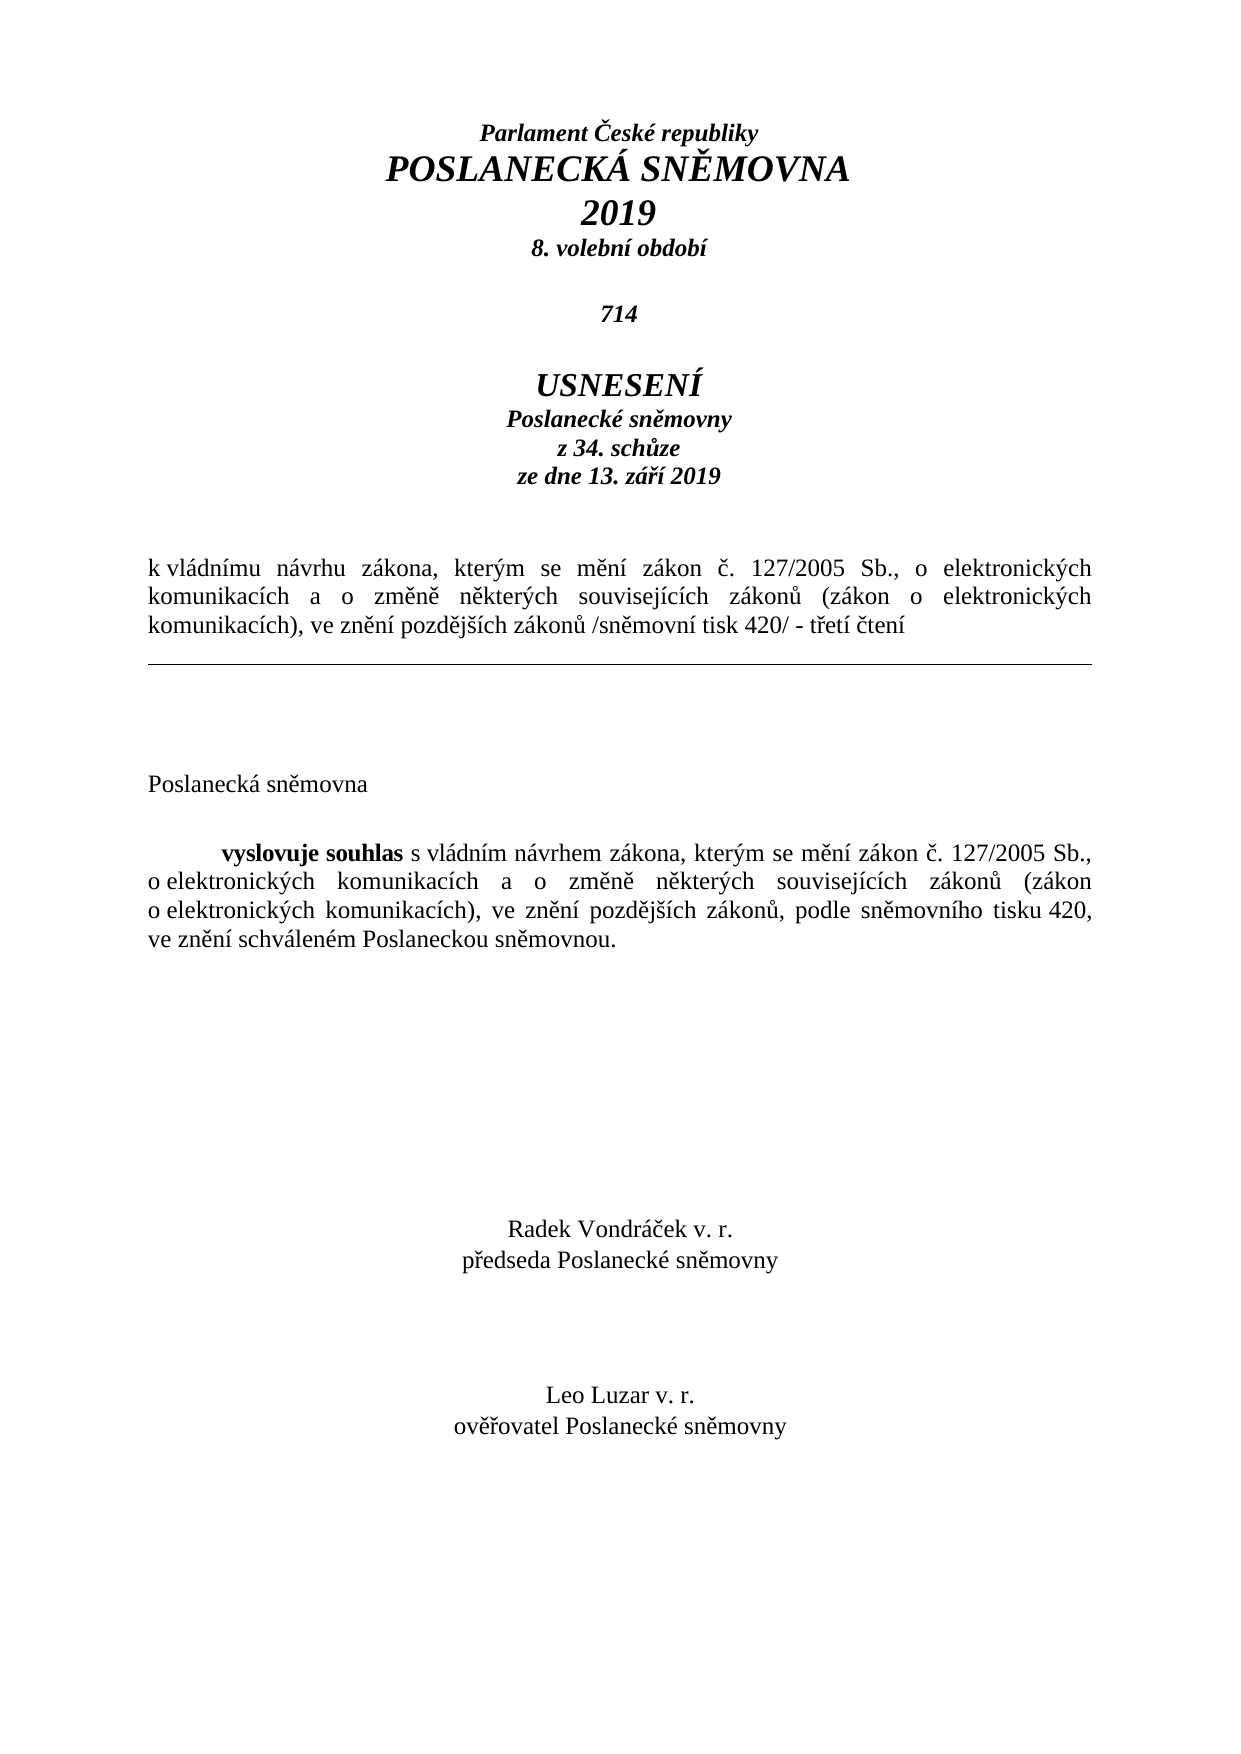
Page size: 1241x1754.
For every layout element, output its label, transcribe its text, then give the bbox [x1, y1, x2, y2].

text 2019 [148, 190, 1092, 233]
text Poslanecká sněmovna [148, 769, 1092, 798]
text ověřovatel Poslanecké sněmovny [148, 1411, 1092, 1440]
text vyslovuje souhlas s vládním návrhem zákona, kterým se mění zákon č. 127/2005 Sb., o elektronických komunikacích a o změně některých souvisejících zákonů (zákon o elektronických komunikacích), ve znění pozdějších zákonů, podle sněmovního tisku 420, ve znění schváleném Poslaneckou sněmovnou. [148, 838, 1092, 953]
text Radek Vondráček v. r. [148, 1214, 1092, 1243]
text Parlament České republiky [148, 118, 1092, 147]
text USNESENÍ [148, 366, 1092, 404]
text POSLANECKÁ SNĚMOVNA [148, 147, 1092, 190]
text ze dne 13. září 2019 [148, 461, 1092, 490]
text 714 [148, 299, 1092, 328]
text z 34. schůze [148, 433, 1092, 461]
text Poslanecké sněmovny [148, 404, 1092, 433]
text předseda Poslanecké sněmovny [148, 1245, 1092, 1274]
text Leo Luzar v. r. [148, 1380, 1092, 1409]
text k vládnímu návrhu zákona, kterým se mění zákon č. 127/2005 Sb., o elektronických komunikacích a o změně některých souvisejících zákonů (zákon o elektronických komunikacích), ve znění pozdějších zákonů /sněmovní tisk 420/ - třetí čtení [148, 553, 1092, 664]
text 8. volební období [148, 233, 1092, 262]
